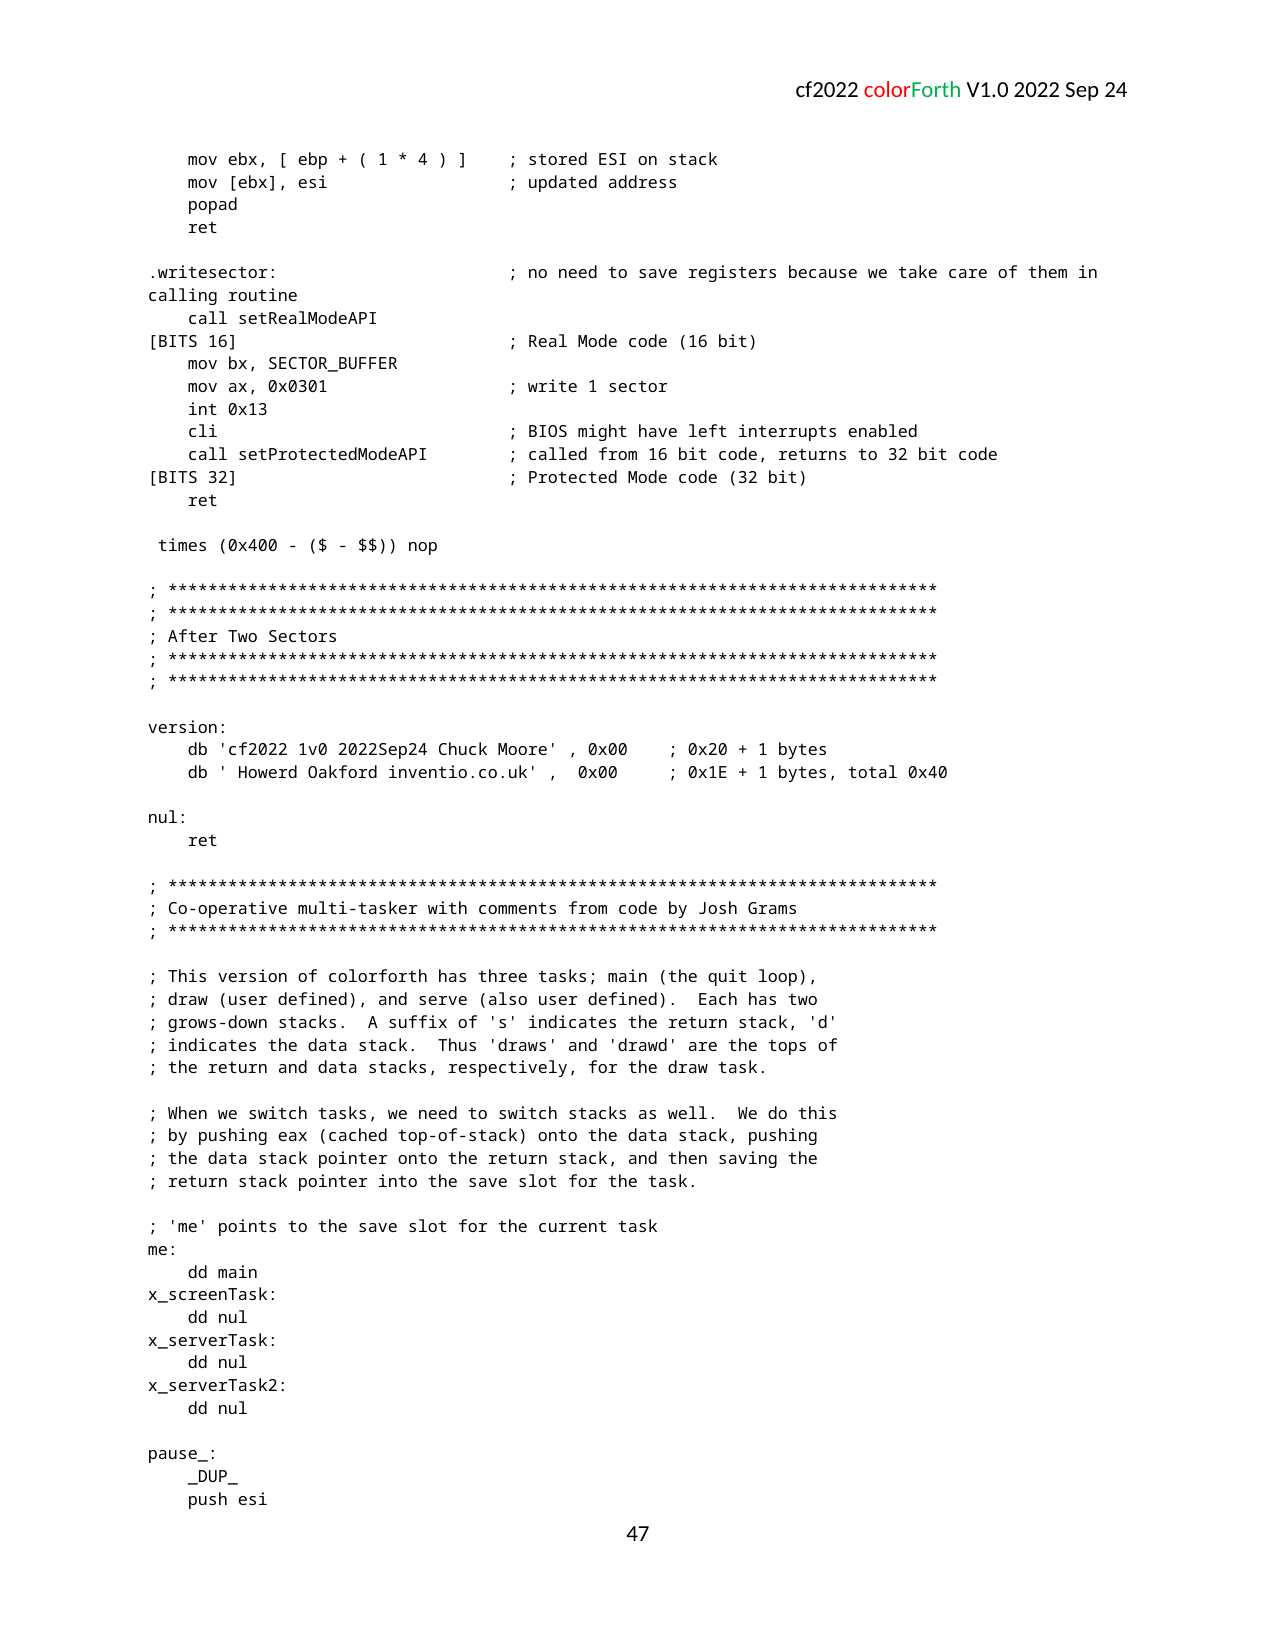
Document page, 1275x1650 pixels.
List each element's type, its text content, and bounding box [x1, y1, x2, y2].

text ; the return and data stacks, respectively, for the draw task. [148, 1056, 1127, 1079]
text call setRealModeAPI [148, 307, 1127, 329]
text mov bx, SECTOR_BUFFER [148, 352, 1127, 375]
text x_screenTask: [148, 1283, 1127, 1306]
text dd nul [148, 1351, 1127, 1374]
text cli ; BIOS might have left interrupts enabled [148, 420, 1127, 443]
text popad [148, 193, 1127, 216]
text ; draw (user defined), and serve (also user defined). Each has two [148, 988, 1127, 1011]
text push esi [148, 1487, 1127, 1510]
text ; When we switch tasks, we need to switch stacks as well. We do this [148, 1101, 1127, 1124]
text pause_: [148, 1442, 1127, 1465]
text ; After Two Sectors [148, 624, 1127, 647]
text ; ***************************************************************************** [148, 647, 1127, 670]
text dd nul [148, 1397, 1127, 1419]
text [BITS 32] ; Protected Mode code (32 bit) [148, 466, 1127, 488]
text dd nul [148, 1306, 1127, 1328]
text ; ***************************************************************************** [148, 579, 1127, 602]
text db ' Howerd Oakford inventio.co.uk' , 0x00 ; 0x1E + 1 bytes, total 0x40 [148, 761, 1127, 783]
text mov ax, 0x0301 ; write 1 sector [148, 375, 1127, 397]
text nul: [148, 806, 1127, 829]
text call setProtectedModeAPI ; called from 16 bit code, returns to 32 bit code [148, 443, 1127, 466]
text ; return stack pointer into the save slot for the task. [148, 1169, 1127, 1192]
text ret [148, 216, 1127, 238]
text int 0x13 [148, 397, 1127, 420]
text ; grows-down stacks. A suffix of 's' indicates the return stack, 'd' [148, 1011, 1127, 1033]
text ; ***************************************************************************** [148, 920, 1127, 942]
text ; by pushing eax (cached top-of-stack) onto the data stack, pushing [148, 1124, 1127, 1147]
text ; 'me' points to the save slot for the current task [148, 1215, 1127, 1238]
text ; Co-operative multi-tasker with comments from code by Josh Grams [148, 897, 1127, 920]
text dd main [148, 1260, 1127, 1283]
text [BITS 16] ; Real Mode code (16 bit) [148, 329, 1127, 352]
text ; ***************************************************************************** [148, 602, 1127, 624]
text ; indicates the data stack. Thus 'draws' and 'drawd' are the tops of [148, 1033, 1127, 1056]
text version: [148, 715, 1127, 738]
text ; ***************************************************************************** [148, 670, 1127, 693]
text x_serverTask: [148, 1328, 1127, 1351]
text ; the data stack pointer onto the return stack, and then saving the [148, 1147, 1127, 1169]
text .writesector: ; no need to save registers because we take care of them in calling routine [148, 261, 1127, 307]
text times (0x400 - ($ - $$)) nop [148, 534, 1127, 556]
text x_serverTask2: [148, 1374, 1127, 1397]
text ret [148, 488, 1127, 511]
text db 'cf2022 1v0 2022Sep24 Chuck Moore' , 0x00 ; 0x20 + 1 bytes [148, 738, 1127, 761]
text _DUP_ [148, 1465, 1127, 1487]
text ; ***************************************************************************** [148, 874, 1127, 897]
text mov ebx, [ ebp + ( 1 * 4 ) ] ; stored ESI on stack [148, 148, 1127, 170]
text ret [148, 829, 1127, 852]
text ; This version of colorforth has three tasks; main (the quit loop), [148, 965, 1127, 988]
text me: [148, 1238, 1127, 1260]
text mov [ebx], esi ; updated address [148, 170, 1127, 193]
